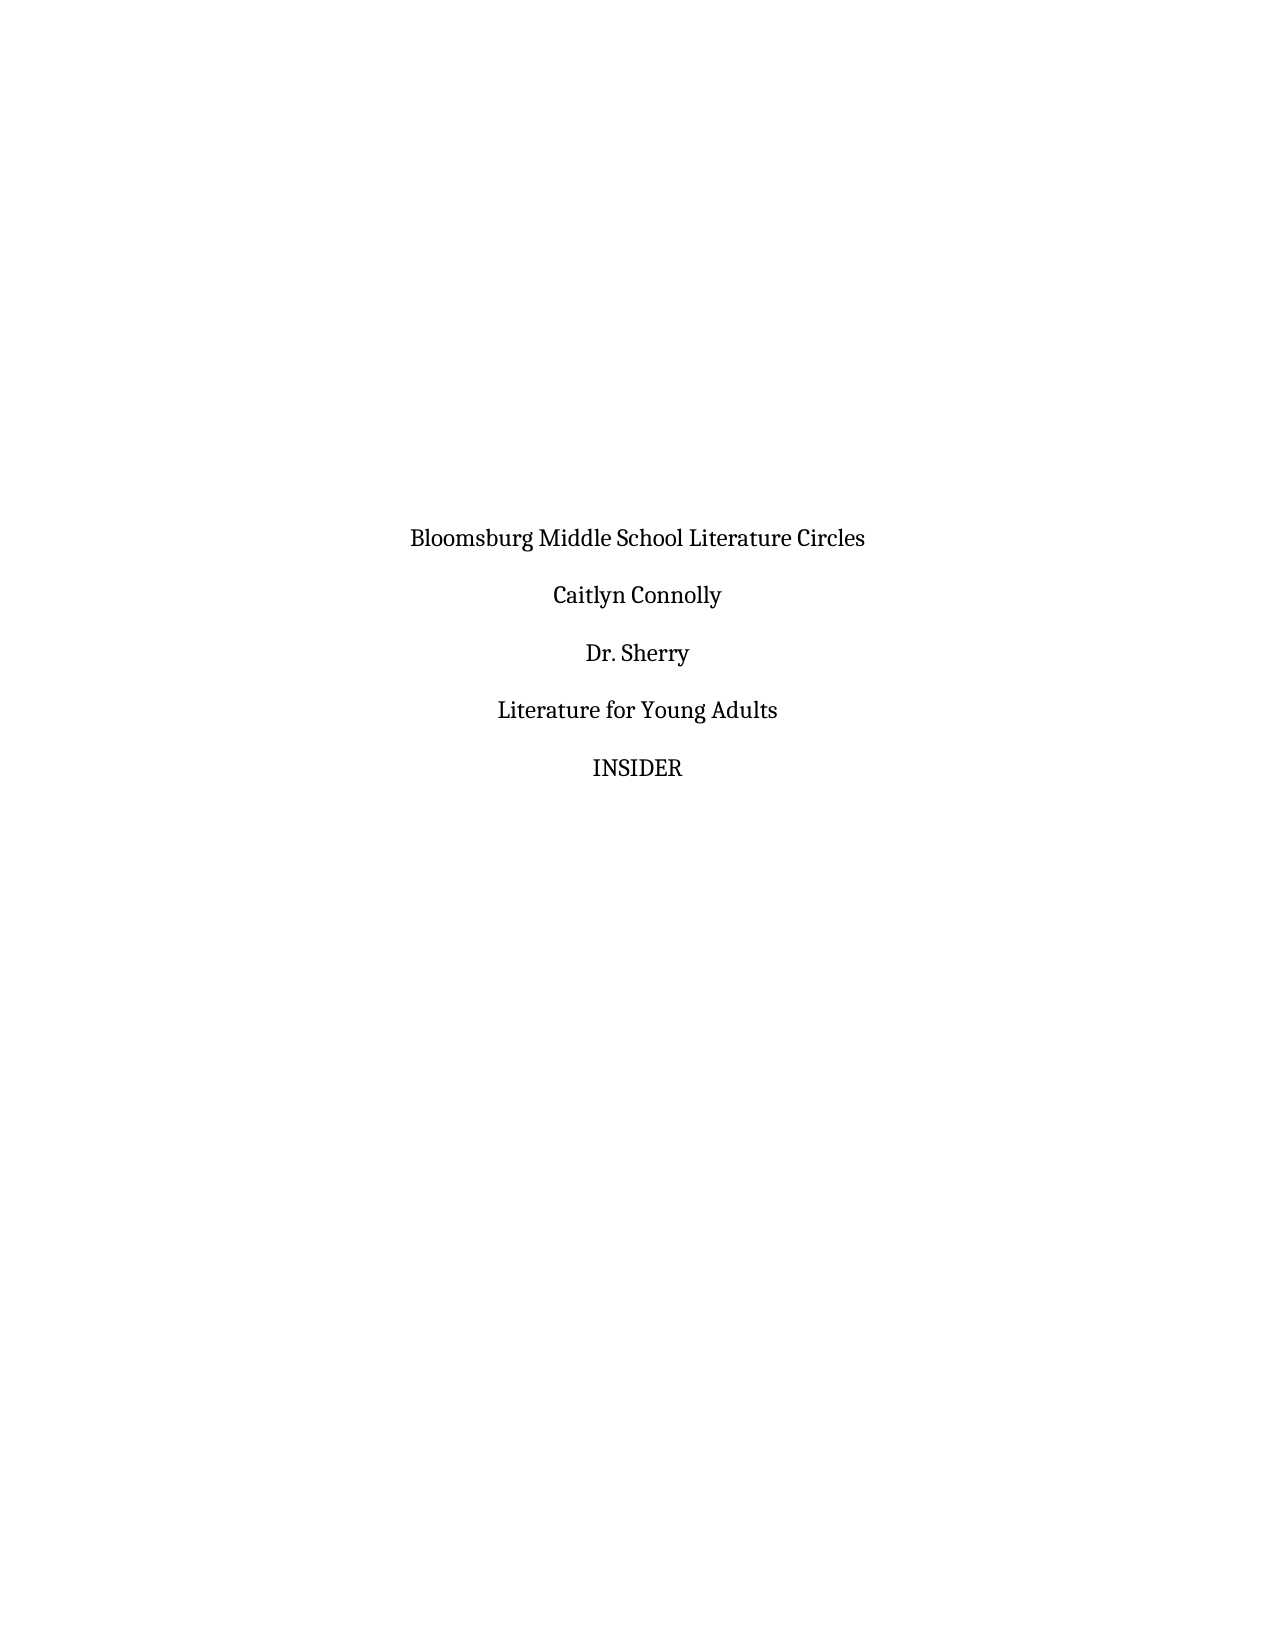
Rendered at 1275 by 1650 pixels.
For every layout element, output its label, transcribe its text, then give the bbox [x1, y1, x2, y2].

text Caitlyn Connolly [187, 581, 1087, 610]
text Bloomsburg Middle School Literature Circles [187, 524, 1087, 552]
text INSIDER [187, 754, 1087, 782]
text Dr. Sherry [187, 639, 1087, 667]
text Literature for Young Adults [187, 696, 1087, 725]
